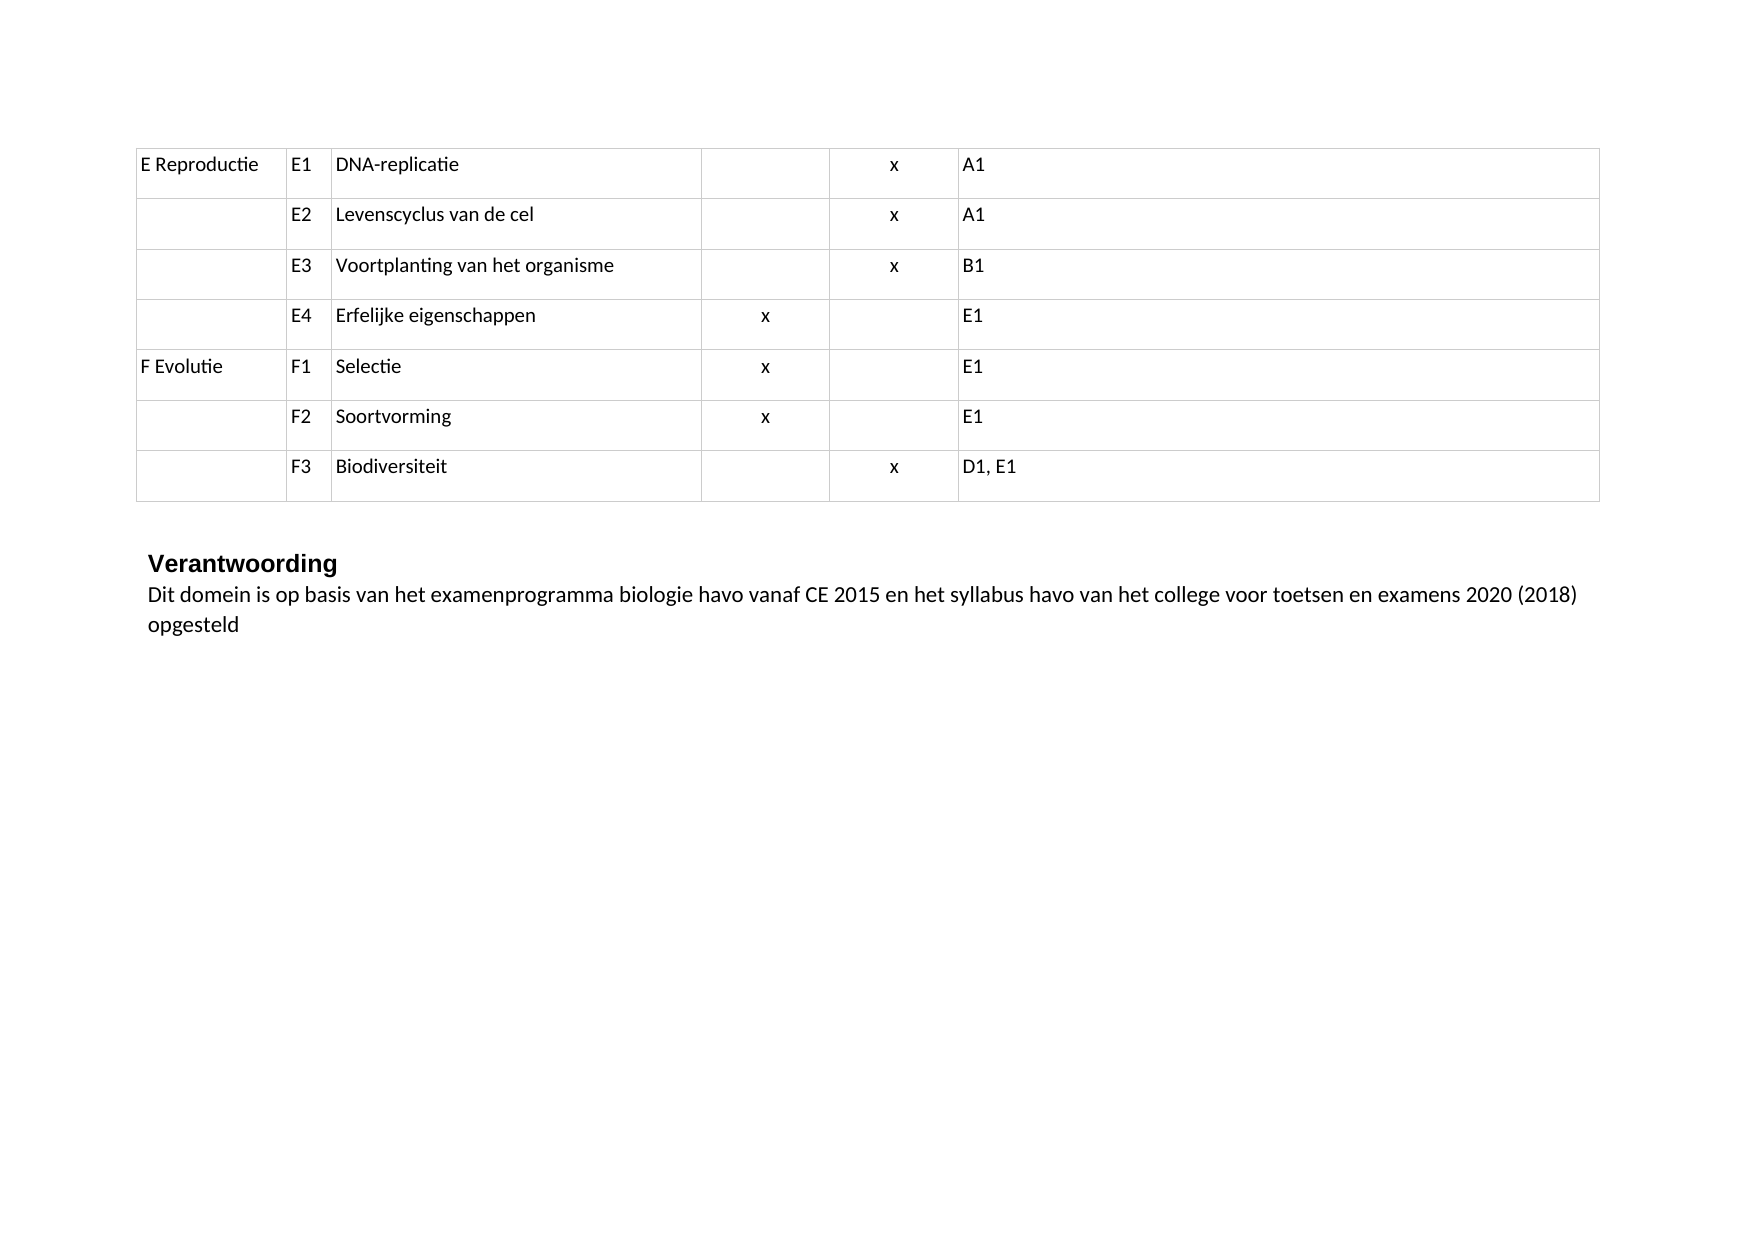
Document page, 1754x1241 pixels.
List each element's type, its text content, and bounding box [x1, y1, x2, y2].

table_cell E Reproductie [137, 149, 286, 198]
table_cell Voortplanting van het organisme [332, 250, 701, 299]
table_cell [137, 451, 286, 501]
table_cell B1 [959, 250, 1599, 299]
table_cell x [830, 250, 958, 299]
table_cell [137, 401, 286, 450]
table_cell [702, 250, 829, 299]
table_cell [702, 451, 829, 501]
table_cell A1 [959, 149, 1599, 198]
table_cell E4 [287, 300, 331, 349]
table_cell x [702, 300, 829, 349]
table_cell E1 [959, 401, 1599, 450]
table_cell F Evolutie [137, 350, 286, 400]
table_cell [137, 250, 286, 299]
table_cell D1, E1 [959, 451, 1599, 501]
table_cell E1 [959, 300, 1599, 349]
table_cell x [830, 451, 958, 501]
table_cell [830, 300, 958, 349]
table_cell F2 [287, 401, 331, 450]
table_cell [137, 300, 286, 349]
table_cell A1 [959, 199, 1599, 248]
table_cell x [702, 401, 829, 450]
table_cell Selectie [332, 350, 701, 400]
table_cell [830, 401, 958, 450]
table_cell E1 [959, 350, 1599, 400]
table_cell x [830, 199, 958, 248]
table_cell F3 [287, 451, 331, 501]
table_cell x [830, 149, 958, 198]
table_cell DNA-replicatie [332, 149, 701, 198]
table_cell x [702, 350, 829, 400]
table_cell Biodiversiteit [332, 451, 701, 501]
table_cell E2 [287, 199, 331, 248]
table_cell Soortvorming [332, 401, 701, 450]
table_cell Erfelijke eigenschappen [332, 300, 701, 349]
table_cell F1 [287, 350, 331, 400]
table_cell [830, 350, 958, 400]
table_cell [702, 149, 829, 198]
table_cell [137, 199, 286, 248]
table_cell E3 [287, 250, 331, 299]
table_cell E1 [287, 149, 331, 198]
table_cell [702, 199, 829, 248]
table_cell Levenscyclus van de cel [332, 199, 701, 248]
text Verantwoording Dit domein is op basis van het examenprogramma biologie havo vanaf CE 2015 en het syllabus havo van het college voor toetsen en examens 2020 (2018) opgesteld [148, 549, 1606, 638]
